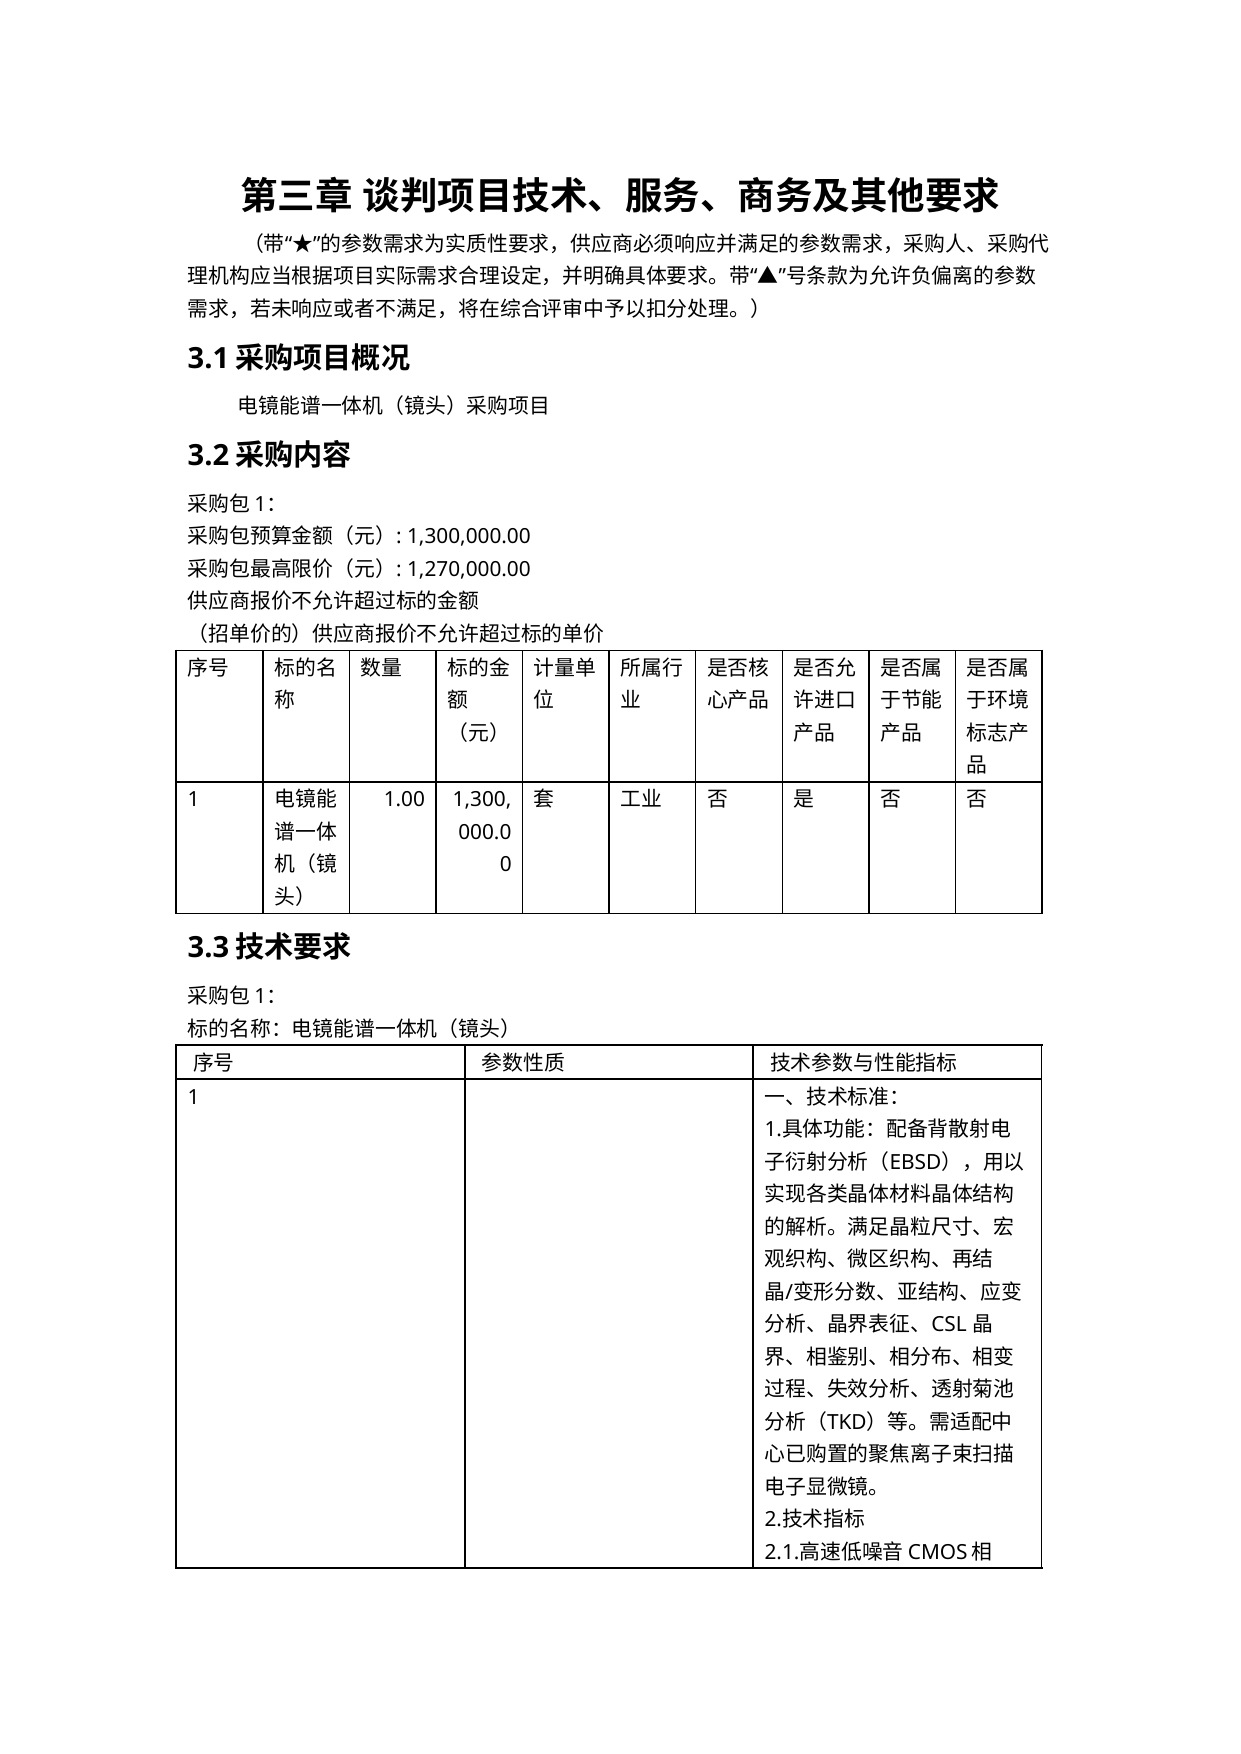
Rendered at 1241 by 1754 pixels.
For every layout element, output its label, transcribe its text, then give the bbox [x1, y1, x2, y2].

table_cell [466, 1080, 752, 1567]
table_header 技术参数与性能指标 [754, 1046, 1041, 1078]
table_header 是否允许进口产品 [783, 651, 868, 781]
table_cell 否 [956, 783, 1041, 913]
table_cell 工业 [610, 783, 695, 913]
table_cell 1 [177, 783, 262, 913]
text 采购包预算金额（元）: 1,300,000.00 [187, 519, 1053, 552]
text 第三章 谈判项目技术、服务、商务及其他要求 [187, 162, 1053, 227]
text 3.2采购内容 [187, 422, 1053, 487]
table_cell 否 [696, 783, 782, 913]
table_header 是否属于节能产品 [870, 651, 955, 781]
table_cell 否 [870, 783, 955, 913]
table_cell 1 [177, 1080, 464, 1567]
text 3.3技术要求 [187, 914, 1053, 979]
text 标的名称：电镜能谱一体机（镜头） [187, 1012, 1053, 1044]
table_header 数量 [350, 651, 435, 781]
table_cell 套 [523, 783, 608, 913]
table_header 计量单位 [523, 651, 608, 781]
table_header 所属行业 [610, 651, 695, 781]
table_header 序号 [177, 1046, 464, 1078]
text 采购包最高限价（元）: 1,270,000.00 [187, 552, 1053, 584]
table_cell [754, 1080, 1041, 1567]
text 采购包1： [187, 487, 1053, 519]
table_header 序号 [177, 651, 262, 781]
text 供应商报价不允许超过标的金额 [187, 584, 1053, 617]
table_header 参数性质 [466, 1046, 752, 1078]
table_cell 1,300,000.00 [437, 783, 522, 913]
text 3.1采购项目概况 [187, 324, 1053, 389]
table_cell 1.00 [350, 783, 435, 913]
table_header 是否核心产品 [696, 651, 782, 781]
text 采购包1： [187, 979, 1053, 1012]
table_header 标的金额 （元） [437, 651, 522, 781]
table_header 是否属于环境标志产品 [956, 651, 1041, 781]
table_cell 是 [783, 783, 868, 913]
text （招单价的）供应商报价不允许超过标的单价 [187, 617, 1053, 649]
table_header 标的名称 [264, 651, 349, 781]
text （带“★”的参数需求为实质性要求，供应商必须响应并满足的参数需求，采购人、采购代理机构应当根据项目实际需求合理设定，并明确具体要求。带“▲”号条款为允许负偏离的参数需求，若未响应或者不满足，将在综合评审中予以扣分处理。） [187, 227, 1053, 324]
table_cell 电镜能谱一体机（镜头） [264, 783, 349, 913]
text 电镜能谱一体机（镜头）采购项目 [187, 389, 1053, 422]
